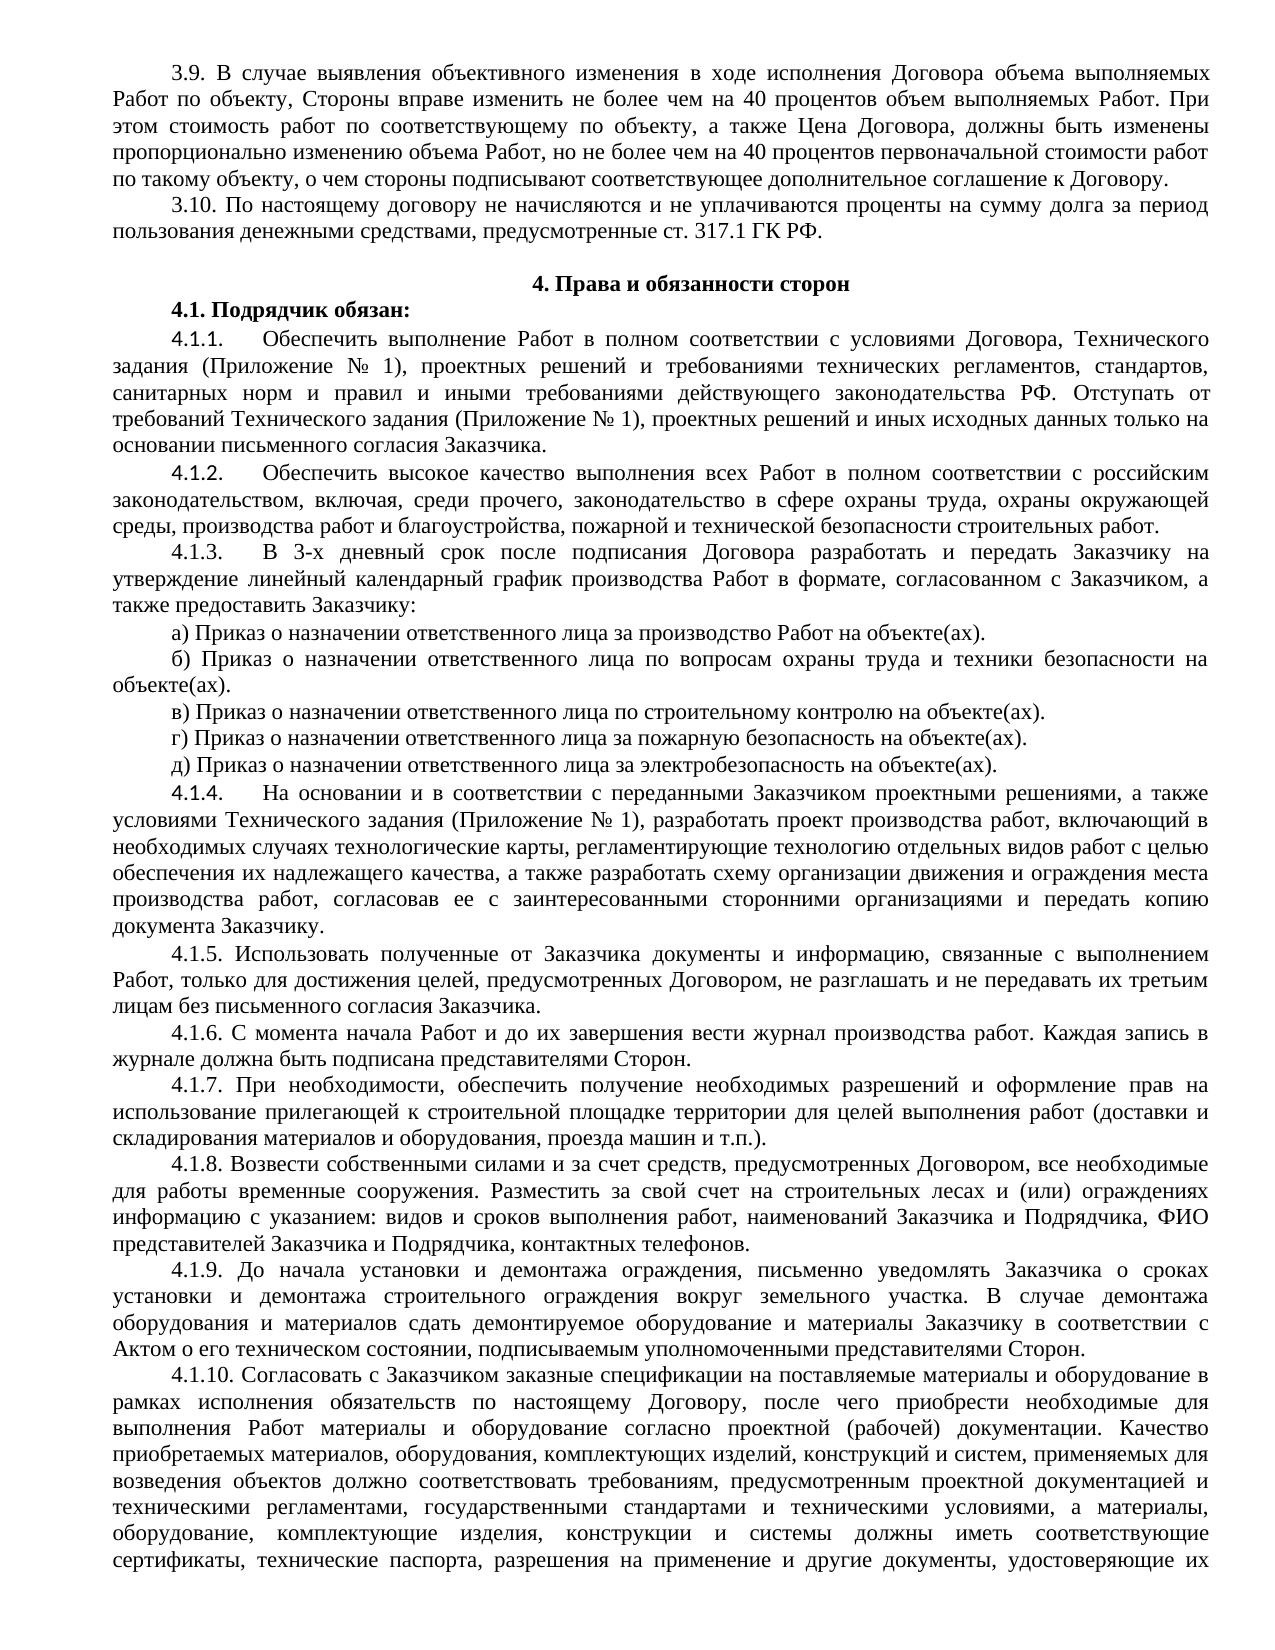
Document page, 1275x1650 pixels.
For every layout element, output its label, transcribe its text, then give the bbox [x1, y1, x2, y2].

text 4.1.6. С момента начала Работ и до их завершения вести журнал производства работ. Каждая запись в журнале должна быть подписана представителями Сторон. [112, 1019, 1211, 1071]
list Обеспечить высокое качество выполнения всех Работ в полном соответствии с российским законодательством, включая, среди прочего, законодательство в сфере охраны труда, охраны окружающей среды, производства работ и благоустройства, пожарной и технической безопасности строительных работ. [112, 458, 1211, 538]
text 4.1.5. Использовать полученные от Заказчика документы и информацию, связанные с выполнением Работ, только для достижения целей, предусмотренных Договором, не разглашать и не передавать их третьим лицам без письменного согласия Заказчика. [112, 940, 1211, 1019]
text д) Приказ о назначении ответственного лица за электробезопасность на объекте(ах). [112, 751, 1211, 777]
text 4.1.8. Возвести собственными силами и за счет средств, предусмотренных Договором, все необходимые для работы временные сооружения. Разместить за свой счет на строительных лесах и (или) ограждениях информацию с указанием: видов и сроков выполнения работ, наименований Заказчика и Подрядчика, ФИО представителей Заказчика и Подрядчика, контактных телефонов. [112, 1151, 1211, 1256]
list В 3-х дневный срок после подписания Договора разработать и передать Заказчику на утверждение линейный календарный график производства Работ в формате, согласованном с Заказчиком, а также предоставить Заказчику: [112, 538, 1211, 617]
text 4.1. Подрядчик обязан: [112, 296, 1211, 323]
text 4.1.9. До начала установки и демонтажа ограждения, письменно уведомлять Заказчика о сроках установки и демонтажа строительного ограждения вокруг земельного участка. В случае демонтажа оборудования и материалов сдать демонтируемое оборудование и материалы Заказчику в соответствии с Актом о его техническом состоянии, подписываемым уполномоченными представителями Сторон. [112, 1256, 1211, 1361]
text 3.9. В случае выявления объективного изменения в ходе исполнения Договора объема выполняемых Работ по объекту, Стороны вправе изменить не более чем на 40 процентов объем выполняемых Работ. При этом стоимость работ по соответствующему по объекту, а также Цена Договора, должны быть изменены пропорционально изменению объема Работ, но не более чем на 40 процентов первоначальной стоимости работ по такому объекту, о чем стороны подписывают соответствующее дополнительное соглашение к Договору. [112, 59, 1211, 191]
text 4.1.7. При необходимости, обеспечить получение необходимых разрешений и оформление прав на использование прилегающей к строительной площадке территории для целей выполнения работ (доставки и складирования материалов и оборудования, проезда машин и т.п.). [112, 1071, 1211, 1151]
text г) Приказ о назначении ответственного лица за пожарную безопасность на объекте(ах). [112, 724, 1211, 751]
list На основании и в соответствии с переданными Заказчиком проектными решениями, а также условиями Технического задания (Приложение № 1), разработать проект производства работ, включающий в необходимых случаях технологические карты, регламентирующие технологию отдельных видов работ с целью обеспечения их надлежащего качества, а также разработать схему организации движения и ограждения места производства работ, согласовав ее с заинтересованными сторонними организациями и передать копию документа Заказчику. [112, 778, 1211, 938]
text 4. Права и обязанности сторон [112, 270, 1211, 296]
list Обеспечить выполнение Работ в полном соответствии с условиями Договора, Технического задания (Приложение № 1), проектных решений и требованиями технических регламентов, стандартов, санитарных норм и правил и иными требованиями действующего законодательства РФ. Отступать от требований Технического задания (Приложение № 1), проектных решений и иных исходных данных только на основании письменного согласия Заказчика. [112, 324, 1211, 458]
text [112, 1361, 1211, 1572]
text в) Приказ о назначении ответственного лица по строительному контролю на объекте(ах). [112, 698, 1211, 724]
text а) Приказ о назначении ответственного лица за производство Работ на объекте(ах). [112, 619, 1211, 645]
text б) Приказ о назначении ответственного лица по вопросам охраны труда и техники безопасности на объекте(ах). [112, 645, 1211, 698]
text 3.10. По настоящему договору не начисляются и не уплачиваются проценты на сумму долга за период пользования денежными средствами, предусмотренные ст. 317.1 ГК РФ. [112, 191, 1211, 244]
